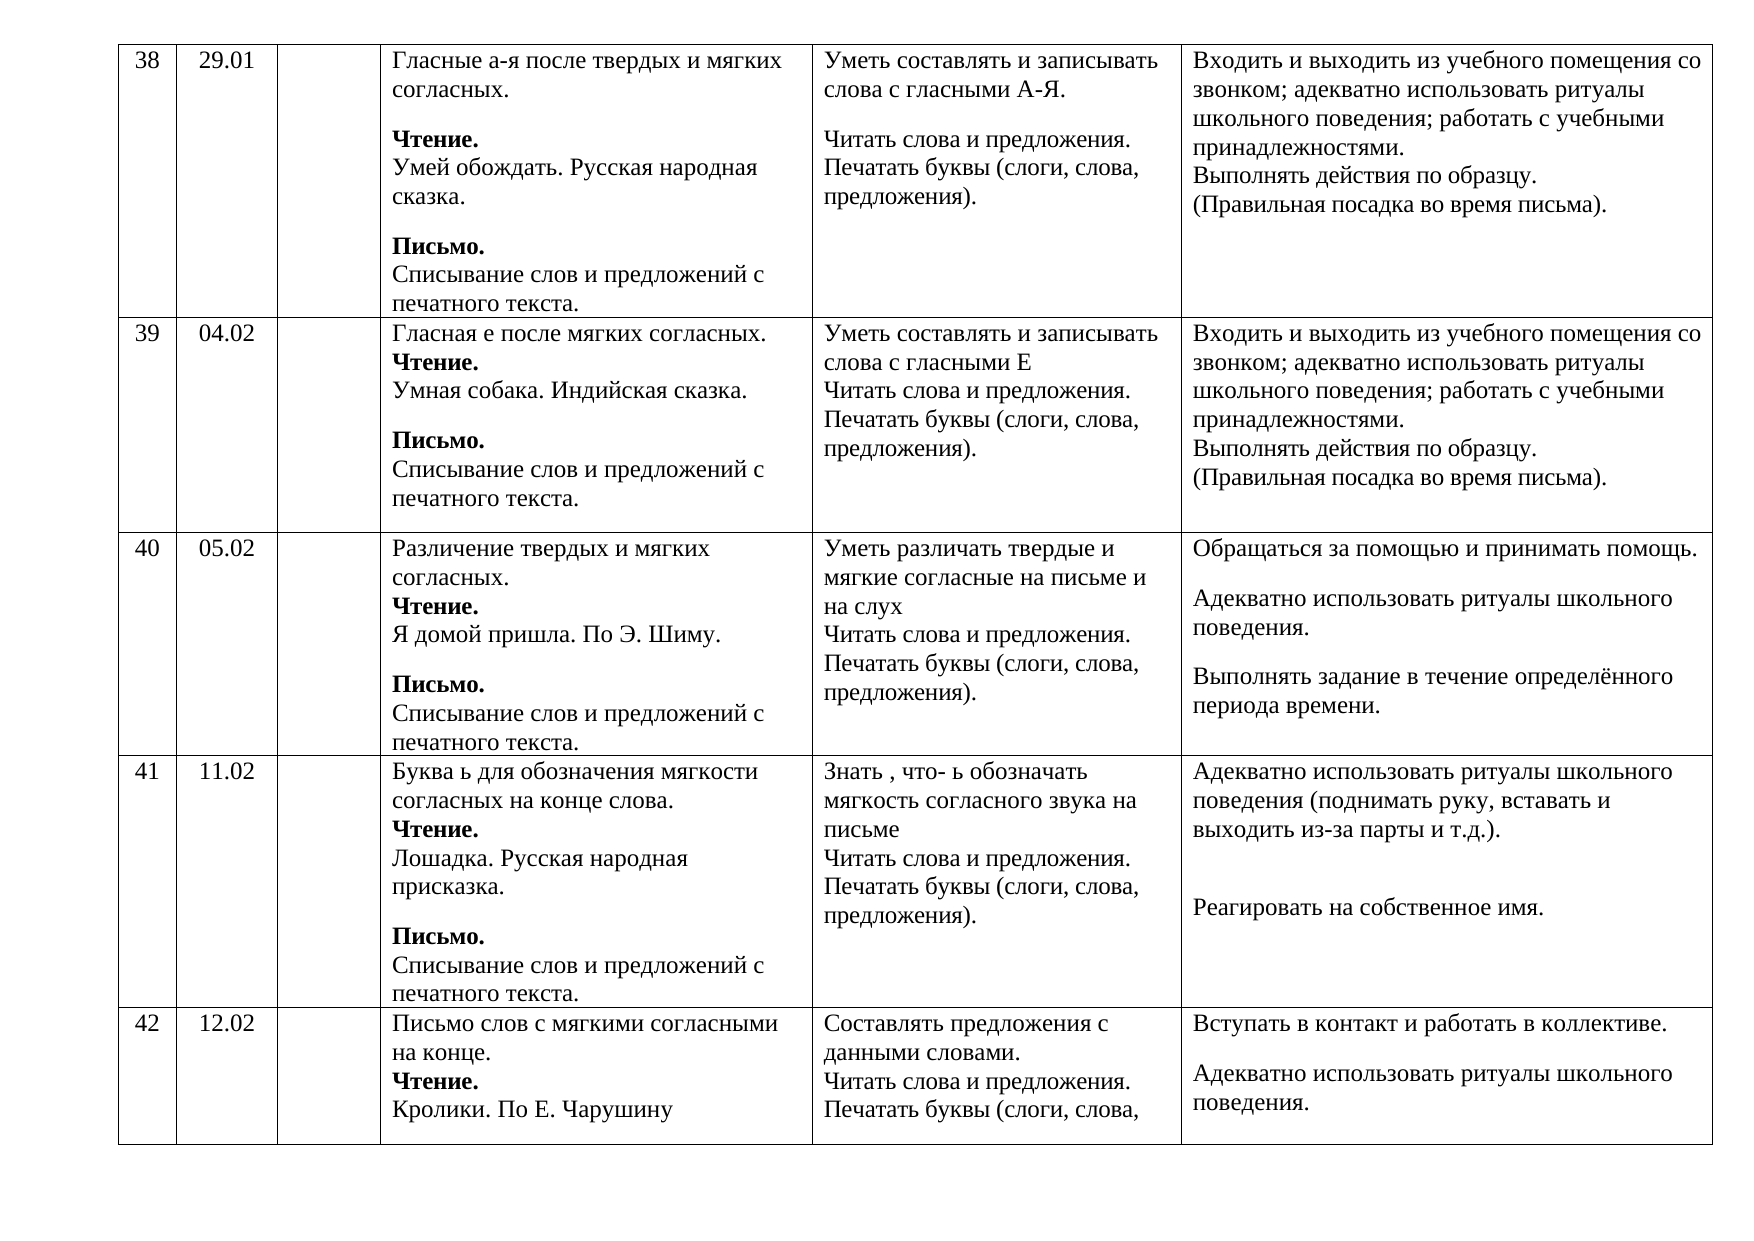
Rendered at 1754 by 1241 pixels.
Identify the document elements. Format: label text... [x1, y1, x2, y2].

table_cell Входить и выходить из учебного помещения со звонком; адекватно использовать ритуалы школьного поведения; работать с учебными принадлежностями. Выполнять действия по образцу. (Правильная посадка во время письма). [1182, 45, 1712, 317]
table_cell Обращаться за помощью и принимать помощь. Адекватно использовать ритуалы школьного поведения. Выполнять задание в течение определённого периода времени. [1182, 533, 1712, 755]
table_cell Уметь составлять и записывать слова с гласными А-Я. Читать слова и предложения. Печатать буквы (слоги, слова, предложения). [813, 45, 1181, 317]
table_cell Различение твердых и мягких согласных. Чтение. Я домой пришла. По Э. Шиму. Письмо. Списывание слов и предложений с печатного текста. [381, 533, 812, 755]
table_cell Знать , что- ь обозначать мягкость согласного звука на письме Читать слова и предложения. Печатать буквы (слоги, слова, предложения). [813, 756, 1181, 1007]
table_cell [278, 45, 380, 317]
table_cell [278, 533, 380, 755]
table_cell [381, 1008, 812, 1144]
table_cell Гласные а-я после твердых и мягких согласных. Чтение. Умей обождать. Русская народная сказка. Письмо. Списывание слов и предложений с печатного текста. [381, 45, 812, 317]
table_cell 38 [119, 45, 176, 317]
table_cell [278, 1008, 380, 1144]
table_cell 41 [119, 756, 176, 1007]
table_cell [1182, 1008, 1712, 1144]
table_cell Входить и выходить из учебного помещения со звонком; адекватно использовать ритуалы школьного поведения; работать с учебными принадлежностями. Выполнять действия по образцу. (Правильная посадка во время письма). [1182, 318, 1712, 532]
table_cell Буква ь для обозначения мягкости согласных на конце слова. Чтение. Лошадка. Русская народная присказка. Письмо. Списывание слов и предложений с печатного текста. [381, 756, 812, 1007]
table_cell 11.02 [177, 756, 277, 1007]
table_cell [813, 1008, 1181, 1144]
table_cell [278, 318, 380, 532]
table_cell 12.02 [177, 1008, 277, 1144]
table_cell 40 [119, 533, 176, 755]
table_cell Уметь составлять и записывать слова с гласными Е Читать слова и предложения. Печатать буквы (слоги, слова, предложения). [813, 318, 1181, 532]
table_cell Адекватно использовать ритуалы школьного поведения (поднимать руку, вставать и выходить из-за парты и т.д.). Реагировать на собственное имя. [1182, 756, 1712, 1007]
table_cell 39 [119, 318, 176, 532]
table_cell Уметь различать твердые и мягкие согласные на письме и на слух Читать слова и предложения. Печатать буквы (слоги, слова, предложения). [813, 533, 1181, 755]
table_cell 05.02 [177, 533, 277, 755]
table_cell 04.02 [177, 318, 277, 532]
table_cell [278, 756, 380, 1007]
table_cell Гласная е после мягких согласных. Чтение. Умная собака. Индийская сказка. Письмо. Списывание слов и предложений с печатного текста. [381, 318, 812, 532]
table_cell 42 [119, 1008, 176, 1144]
table_cell 29.01 [177, 45, 277, 317]
